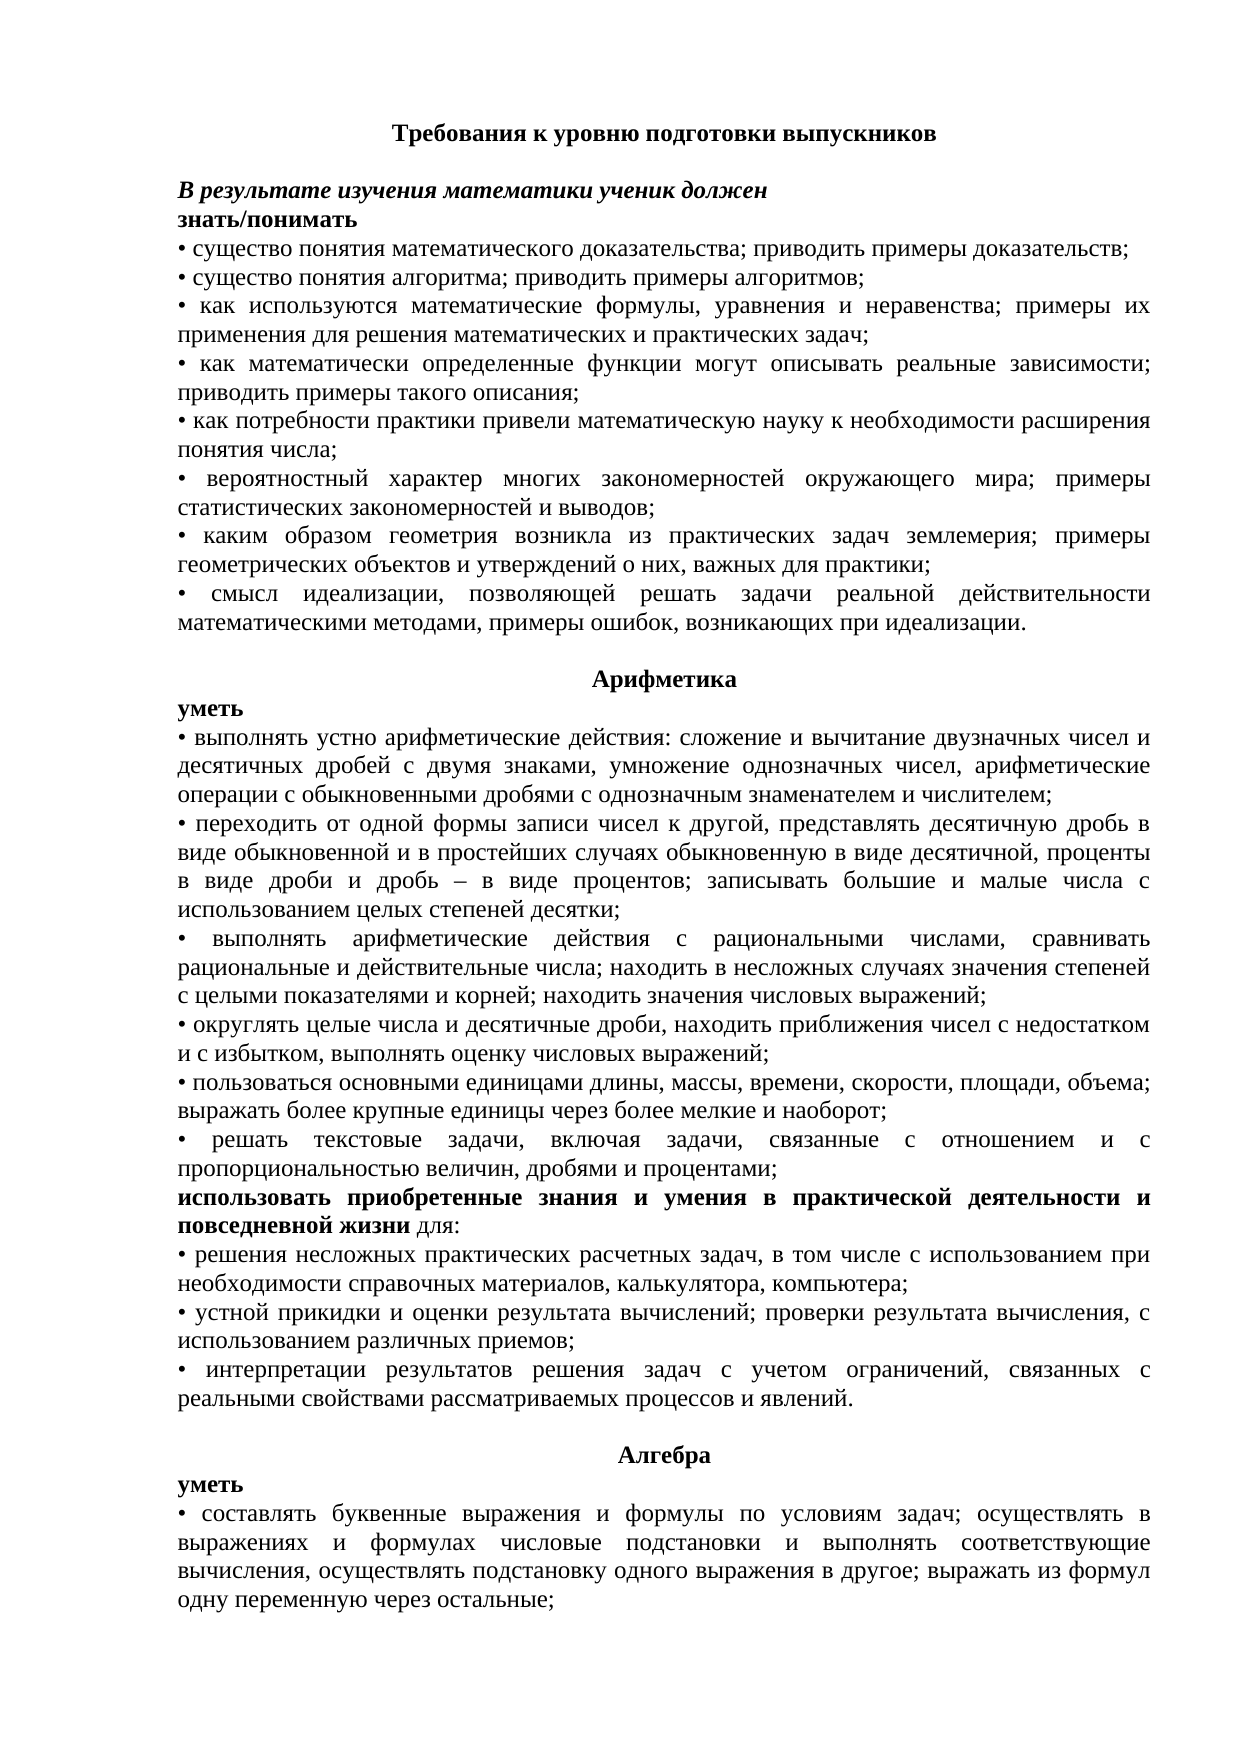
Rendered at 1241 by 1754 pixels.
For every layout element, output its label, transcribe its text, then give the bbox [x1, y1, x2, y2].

text В результате изучения математики ученик должен [177, 176, 1152, 204]
text • устной прикидки и оценки результата вычислений; проверки результата вычисления, с использованием различных приемов; [177, 1297, 1152, 1354]
text • решать текстовые задачи, включая задачи, связанные с отношением и с пропорциональностью величин, дробями и процентами; [177, 1124, 1152, 1182]
text • как используются математические формулы, уравнения и неравенства; примеры их применения для решения математических и практических задач; [177, 291, 1152, 348]
text уметь [177, 693, 1152, 722]
text • округлять целые числа и десятичные дроби, находить приближения чисел с недостатком и с избытком, выполнять оценку числовых выражений; [177, 1009, 1152, 1067]
text • смысл идеализации, позволяющей решать задачи реальной действительности математическими методами, примеры ошибок, возникающих при идеализации. [177, 578, 1152, 636]
subtitle Требования к уровню подготовки выпускников [177, 118, 1152, 147]
text • как математически определенные функции могут описывать реальные зависимости; приводить примеры такого описания; [177, 348, 1152, 406]
text • существо понятия алгоритма; приводить примеры алгоритмов; [177, 262, 1152, 291]
text • выполнять арифметические действия с рациональными числами, сравнивать рациональные и действительные числа; находить в несложных случаях значения степеней с целыми показателями и корней; находить значения числовых выражений; [177, 923, 1152, 1009]
text • интерпретации результатов решения задач с учетом ограничений, связанных с реальными свойствами рассматриваемых процессов и явлений. [177, 1354, 1152, 1412]
text Арифметика [177, 664, 1152, 693]
text уметь [177, 1469, 1152, 1498]
text • выполнять устно арифметические действия: сложение и вычитание двузначных чисел и десятичных дробей с двумя знаками, умножение однозначных чисел, арифметические операции с обыкновенными дробями с однозначным знаменателем и числителем; [177, 722, 1152, 808]
text • существо понятия математического доказательства; приводить примеры доказательств; [177, 233, 1152, 262]
text Алгебра [177, 1441, 1152, 1469]
text знать/понимать [177, 204, 1152, 233]
text • пользоваться основными единицами длины, массы, времени, скорости, площади, объема; выражать более крупные единицы через более мелкие и наоборот; [177, 1067, 1152, 1124]
text • как потребности практики привели математическую науку к необходимости расширения понятия числа; [177, 406, 1152, 463]
text • решения несложных практических расчетных задач, в том числе c использованием при необходимости справочных материалов, калькулятора, компьютера; [177, 1239, 1152, 1297]
text • составлять буквенные выражения и формулы по условиям задач; осуществлять в выражениях и формулах числовые подстановки и выполнять соответствующие вычисления, осуществлять подстановку одного выражения в другое; выражать из формул одну переменную через остальные; [177, 1498, 1152, 1613]
text • каким образом геометрия возникла из практических задач землемерия; примеры геометрических объектов и утверждений о них, важных для практики; [177, 521, 1152, 578]
text • переходить от одной формы записи чисел к другой, представлять десятичную дробь в виде обыкновенной и в простейших случаях обыкновенную в виде десятичной, проценты в виде дроби и дробь – в виде процентов; записывать большие и малые числа с использованием целых степеней десятки; [177, 808, 1152, 923]
text использовать приобретенные знания и умения в практической деятельности и повседневной жизни для: [177, 1182, 1152, 1239]
text • вероятностный характер многих закономерностей окружающего мира; примеры статистических закономерностей и выводов; [177, 463, 1152, 521]
